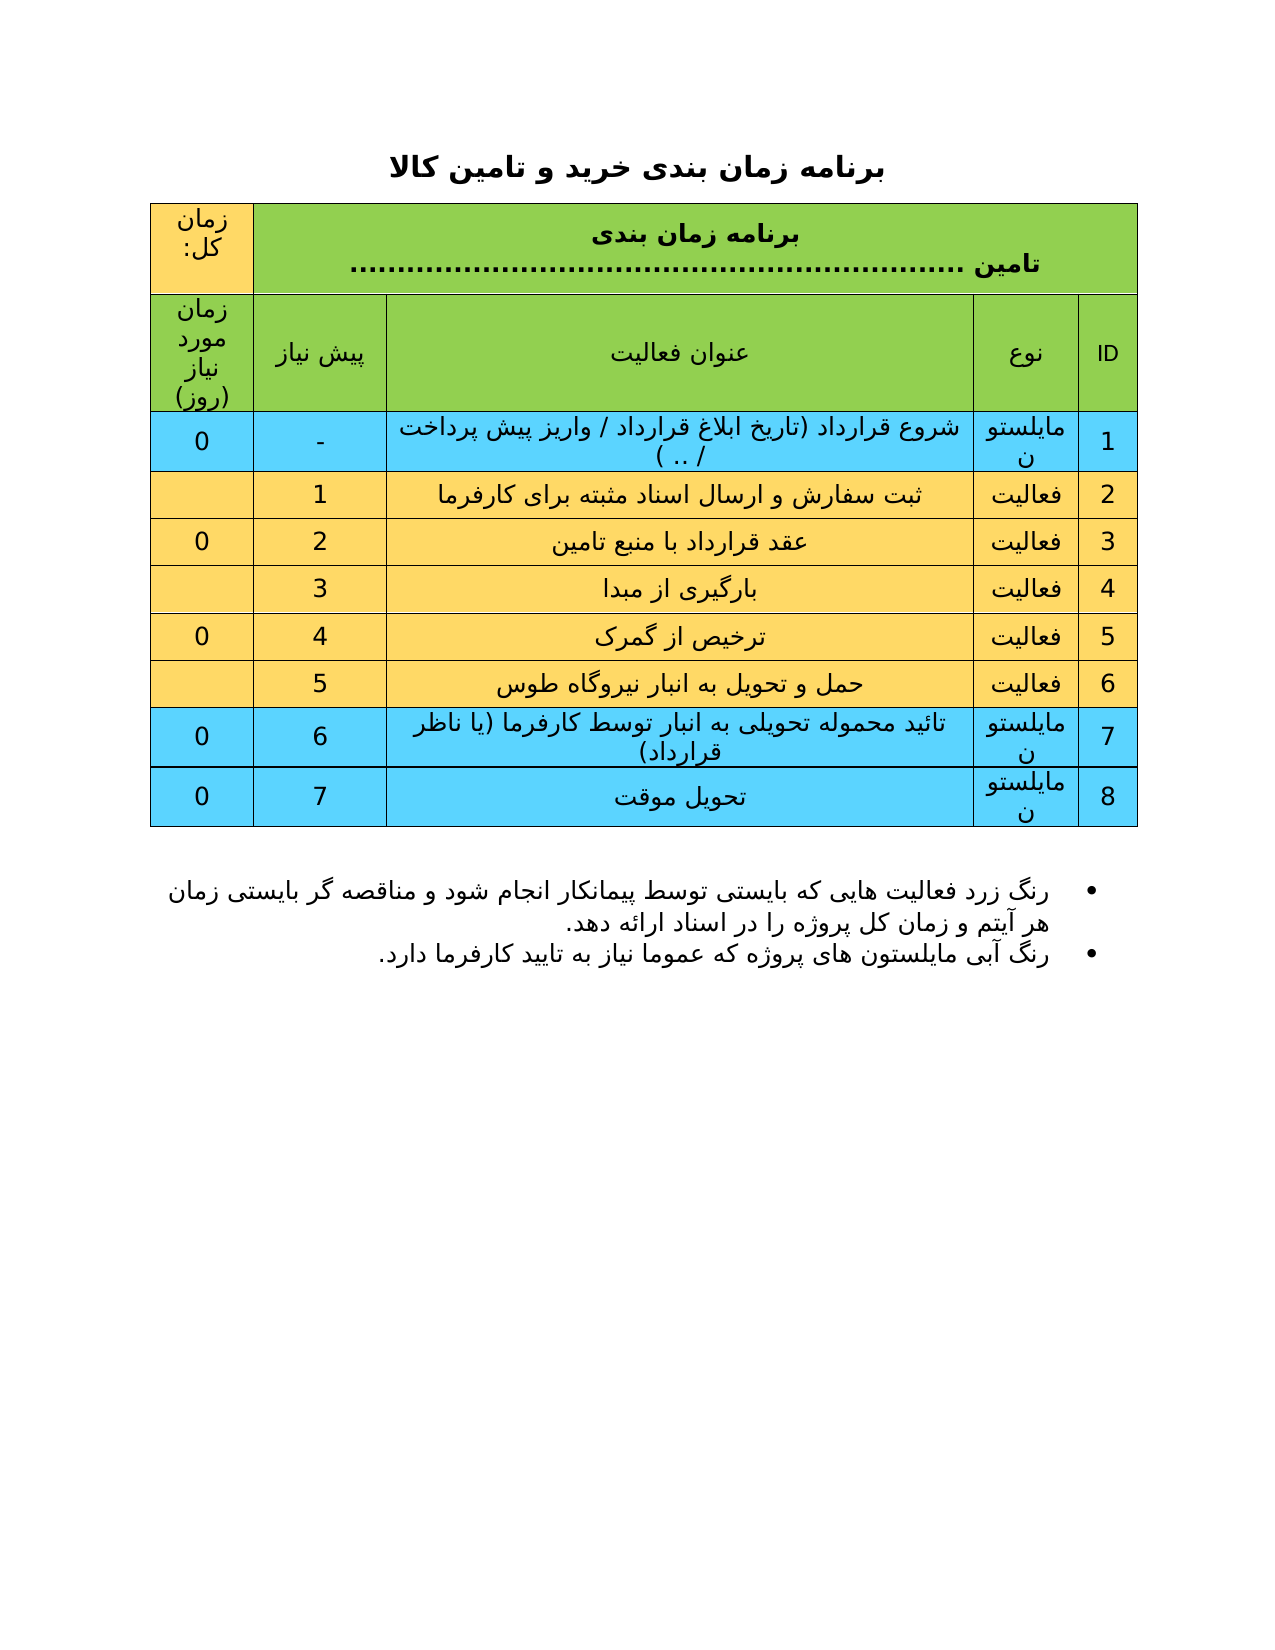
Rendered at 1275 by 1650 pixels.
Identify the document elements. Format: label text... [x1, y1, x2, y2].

table_cell 6 [254, 708, 386, 766]
table_cell فعالیت [974, 614, 1078, 660]
table_cell 4 [1079, 566, 1137, 612]
list رنگ آبی مایلستون های پروژه که عموما نیاز به تایید کارفرما دارد. [150, 939, 1087, 968]
table_cell 4 [254, 614, 386, 660]
table_cell 0 [151, 519, 253, 565]
table_header برنامه زمان بندی تامین ................................................................. [254, 204, 1137, 293]
table_cell 1 [1079, 412, 1137, 471]
table_cell 0 [151, 708, 253, 766]
table_cell 3 [254, 566, 386, 612]
table_cell مایلستون [974, 708, 1078, 766]
table_cell 0 [151, 768, 253, 826]
table_cell تحویل موقت [387, 768, 973, 826]
table_cell عنوان فعالیت [387, 295, 973, 411]
table_cell 1 [254, 472, 386, 518]
table_cell 5 [254, 661, 386, 707]
table_cell ID [1079, 295, 1137, 411]
table_cell [151, 566, 253, 612]
table_cell ثبت سفارش و ارسال اسناد مثبته برای کارفرما [387, 472, 973, 518]
table_cell ترخیص از گمرک [387, 614, 973, 660]
table_cell مایلستون [974, 768, 1078, 826]
table_cell 5 [1079, 614, 1137, 660]
table_cell زمان مورد نیاز (روز) [151, 295, 253, 411]
table_cell 7 [1079, 708, 1137, 766]
table_cell مایلستون [974, 412, 1078, 471]
table_cell 3 [1079, 519, 1137, 565]
table_cell 0 [151, 412, 253, 471]
table_cell [151, 472, 253, 518]
table_cell 6 [1079, 661, 1137, 707]
table_cell عقد قرارداد با منبع تامین [387, 519, 973, 565]
table_cell فعالیت [974, 661, 1078, 707]
table_cell 8 [1079, 768, 1137, 826]
table_cell [151, 661, 253, 707]
table_cell تائید محموله تحویلی به انبار توسط کارفرما (یا ناظر قرارداد) [387, 708, 973, 766]
list رنگ زرد فعالیت هایی که بایستی توسط پیمانکار انجام شود و مناقصه گر بایستی زمان هر آیتم و زمان کل پروژه را در اسناد ارائه دهد. [150, 876, 1087, 937]
table_cell بارگیری از مبدا [387, 566, 973, 612]
table_cell شروع قرارداد (تاریخ ابلاغ قرارداد / واریز پیش پرداخت / .. ) [387, 412, 973, 471]
table_cell - [254, 412, 386, 471]
table_cell 2 [254, 519, 386, 565]
table_cell 0 [151, 614, 253, 660]
table_header زمان کل: [151, 204, 253, 293]
table_cell فعالیت [974, 566, 1078, 612]
table_cell حمل و تحویل به انبار نیروگاه طوس [387, 661, 973, 707]
table_cell پیش نیاز [254, 295, 386, 411]
text برنامه زمان بندی خرید و تامین کالا [150, 150, 1125, 184]
table_cell فعالیت [974, 472, 1078, 518]
table_cell نوع [974, 295, 1078, 411]
table_cell 7 [254, 768, 386, 826]
table_cell 2 [1079, 472, 1137, 518]
table_cell فعالیت [974, 519, 1078, 565]
